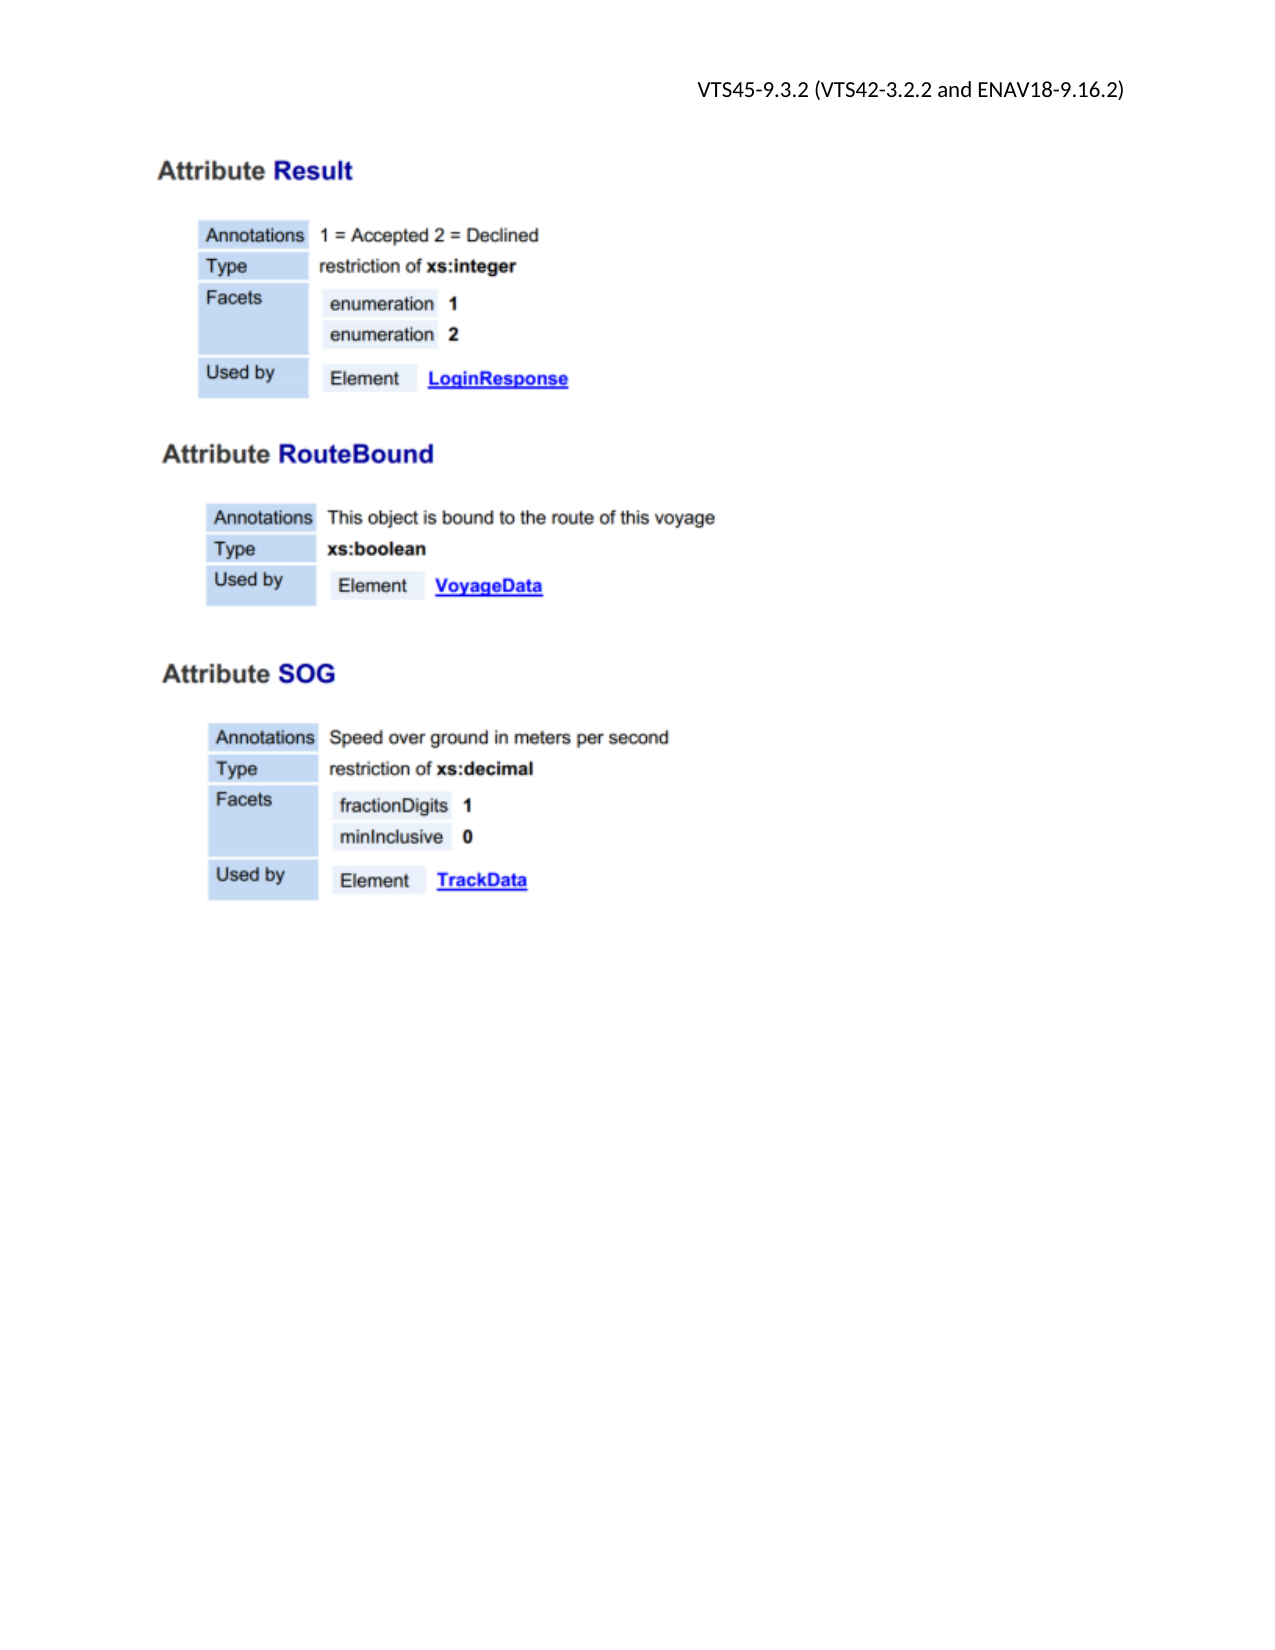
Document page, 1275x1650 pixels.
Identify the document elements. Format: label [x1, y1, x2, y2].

picture [150, 150, 589, 410]
picture [150, 434, 721, 908]
